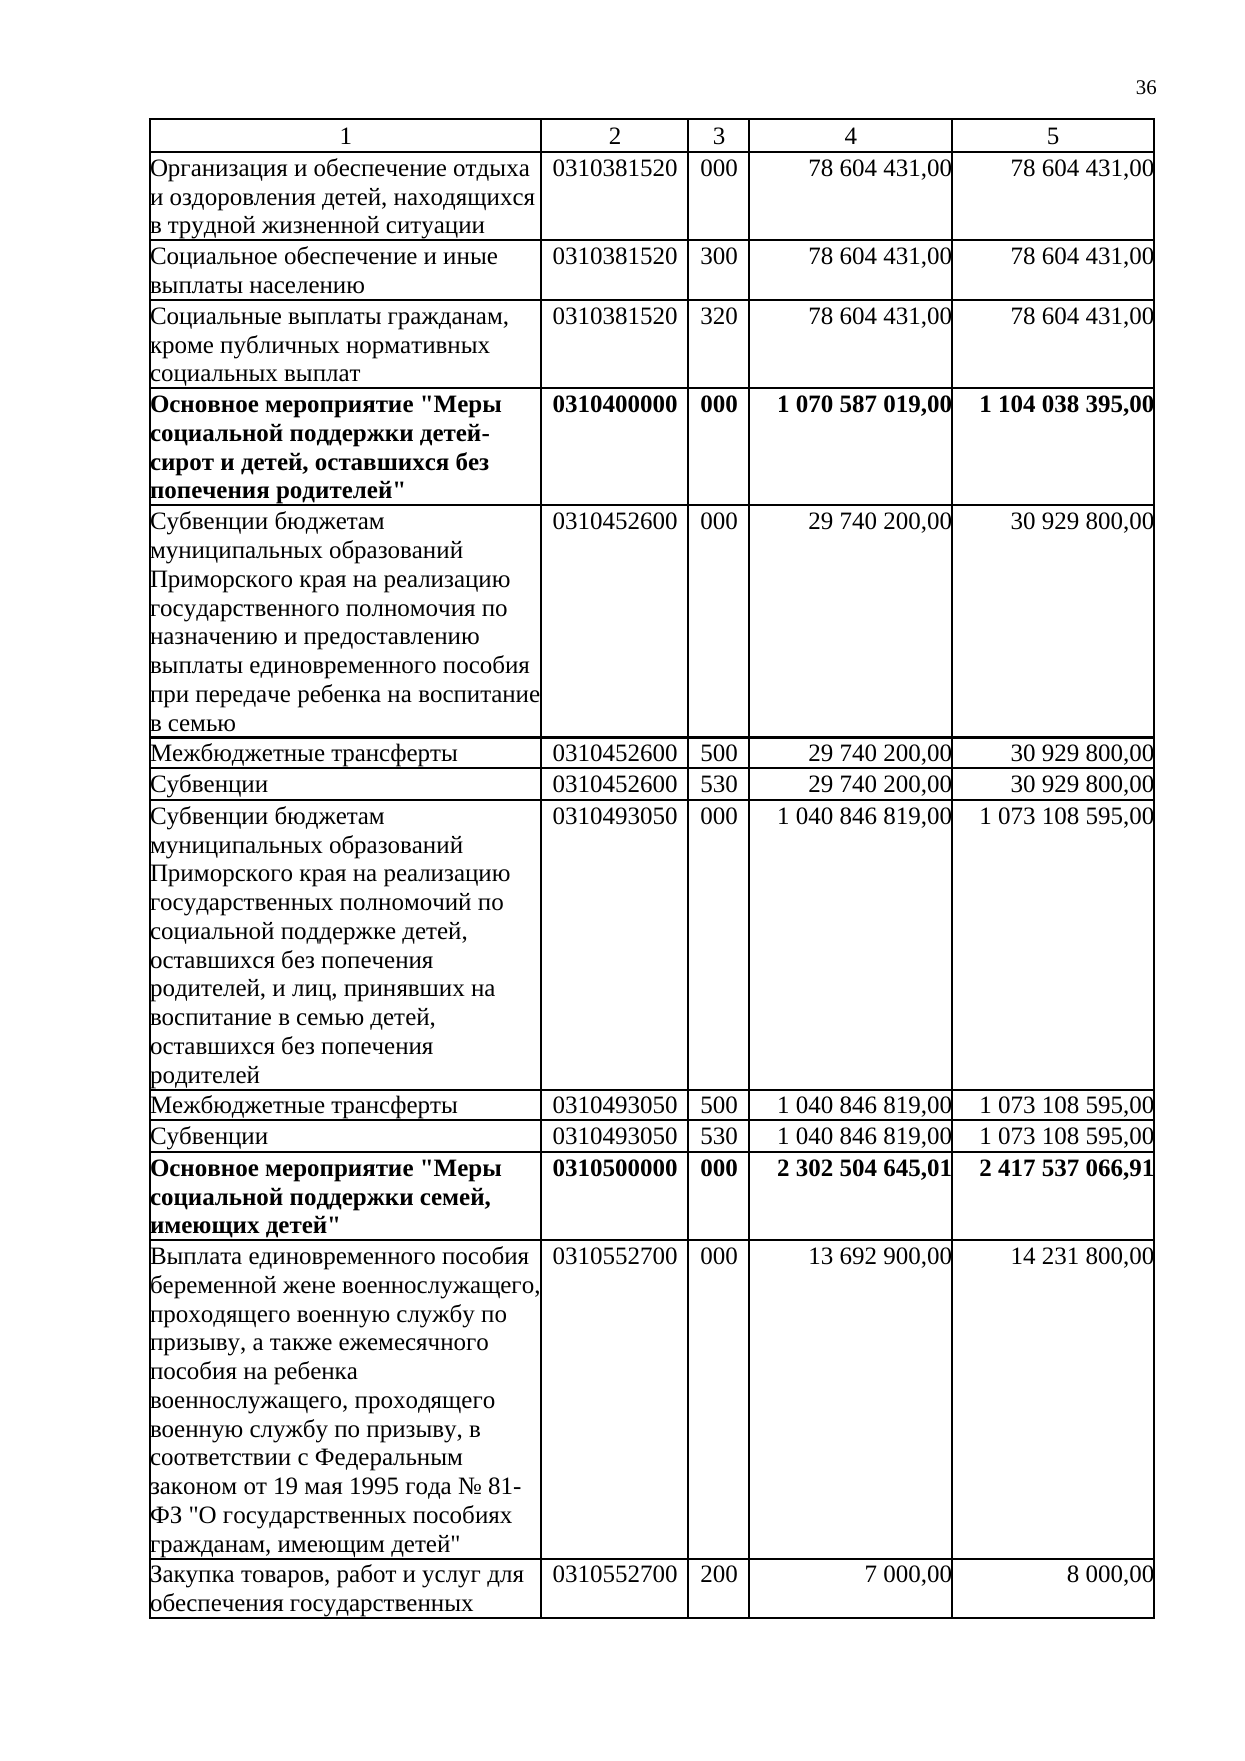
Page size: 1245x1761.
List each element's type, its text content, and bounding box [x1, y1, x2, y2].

table_cell 78 604 431,00 [750, 301, 951, 387]
table_cell 1 073 108 595,00 [953, 1121, 1153, 1151]
table_cell Субвенции [151, 769, 540, 799]
table_cell 78 604 431,00 [750, 241, 951, 299]
table_cell 000 [689, 153, 748, 239]
table_cell 0310400000 [542, 389, 687, 504]
table_header 2 [542, 120, 687, 151]
table_cell 0310452600 [542, 506, 687, 736]
table_cell Организация и обеспечение отдыха и оздоровления детей, находящихся в трудной жизненной ситуации [151, 153, 540, 239]
table_cell 500 [689, 1091, 748, 1119]
table_cell 1 040 846 819,00 [750, 1121, 951, 1151]
table_cell 30 929 800,00 [953, 739, 1153, 767]
table_cell 000 [689, 506, 748, 736]
table_cell 0310552700 [542, 1560, 687, 1617]
table_cell 13 692 900,00 [750, 1241, 951, 1557]
table_header 3 [689, 120, 748, 151]
table_cell Выплата единовременного пособия беременной жене военнослужащего, проходящего военную службу по призыву, а также ежемесячного пособия на ребенка военнослужащего, проходящего военную службу по призыву, в соответствии с Федеральным законом от 19 мая 1995 года № 81-ФЗ "О государственных пособиях гражданам, имеющим детей" [151, 1241, 540, 1557]
table_cell 1 070 587 019,00 [750, 389, 951, 504]
table_cell 1 073 108 595,00 [953, 1091, 1153, 1119]
table_cell 1 073 108 595,00 [953, 801, 1153, 1088]
table_cell 530 [689, 1121, 748, 1151]
table_cell 0310452600 [542, 769, 687, 799]
table_cell 78 604 431,00 [953, 241, 1153, 299]
table_header 1 [151, 120, 540, 151]
table_cell 2 417 537 066,91 [953, 1153, 1153, 1239]
table_cell Субвенции [151, 1121, 540, 1151]
table_cell 29 740 200,00 [750, 769, 951, 799]
table_cell Основное мероприятие "Меры социальной поддержки семей, имеющих детей" [151, 1153, 540, 1239]
table_cell 500 [689, 739, 748, 767]
table_cell Социальные выплаты гражданам, кроме публичных нормативных социальных выплат [151, 301, 540, 387]
table_cell 1 104 038 395,00 [953, 389, 1153, 504]
table_cell 300 [689, 241, 748, 299]
table_cell 0310452600 [542, 739, 687, 767]
table_cell 200 [689, 1560, 748, 1617]
table_cell 0310381520 [542, 241, 687, 299]
table_cell Социальное обеспечение и иные выплаты населению [151, 241, 540, 299]
table_cell Субвенции бюджетам муниципальных образований Приморского края на реализацию государственного полномочия по назначению и предоставлению выплаты единовременного пособия при передаче ребенка на воспитание в семью [151, 506, 540, 736]
table_header 5 [953, 120, 1153, 151]
table_cell Основное мероприятие "Меры социальной поддержки детей-сирот и детей, оставшихся без попечения родителей" [151, 389, 540, 504]
table_cell 000 [689, 389, 748, 504]
table_cell Межбюджетные трансферты [151, 739, 540, 767]
table_cell 78 604 431,00 [953, 153, 1153, 239]
table_cell 320 [689, 301, 748, 387]
table_cell 0310500000 [542, 1153, 687, 1239]
table_cell 78 604 431,00 [953, 301, 1153, 387]
table_cell 000 [689, 1241, 748, 1557]
table_cell Субвенции бюджетам муниципальных образований Приморского края на реализацию государственных полномочий по социальной поддержке детей, оставшихся без попечения родителей, и лиц, принявших на воспитание в семью детей, оставшихся без попечения родителей [151, 801, 540, 1088]
table_cell 1 040 846 819,00 [750, 801, 951, 1088]
table_cell 30 929 800,00 [953, 769, 1153, 799]
table_cell 0310381520 [542, 153, 687, 239]
table_cell 0310493050 [542, 1121, 687, 1151]
table_cell 0310493050 [542, 1091, 687, 1119]
table_cell 1 040 846 819,00 [750, 1091, 951, 1119]
table_cell 78 604 431,00 [750, 153, 951, 239]
table_cell 000 [689, 1153, 748, 1239]
table_cell 530 [689, 769, 748, 799]
table_cell 29 740 200,00 [750, 506, 951, 736]
table_cell 2 302 504 645,01 [750, 1153, 951, 1239]
table_cell 0310552700 [542, 1241, 687, 1557]
table_cell 000 [689, 801, 748, 1088]
table_cell Межбюджетные трансферты [151, 1091, 540, 1119]
table_cell 0310381520 [542, 301, 687, 387]
table_cell 7 000,00 [750, 1560, 951, 1617]
table_cell 14 231 800,00 [953, 1241, 1153, 1557]
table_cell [151, 1560, 540, 1617]
table_header 4 [750, 120, 951, 151]
table_cell 30 929 800,00 [953, 506, 1153, 736]
table_cell 29 740 200,00 [750, 739, 951, 767]
table_cell 0310493050 [542, 801, 687, 1088]
table_cell 8 000,00 [953, 1560, 1153, 1617]
